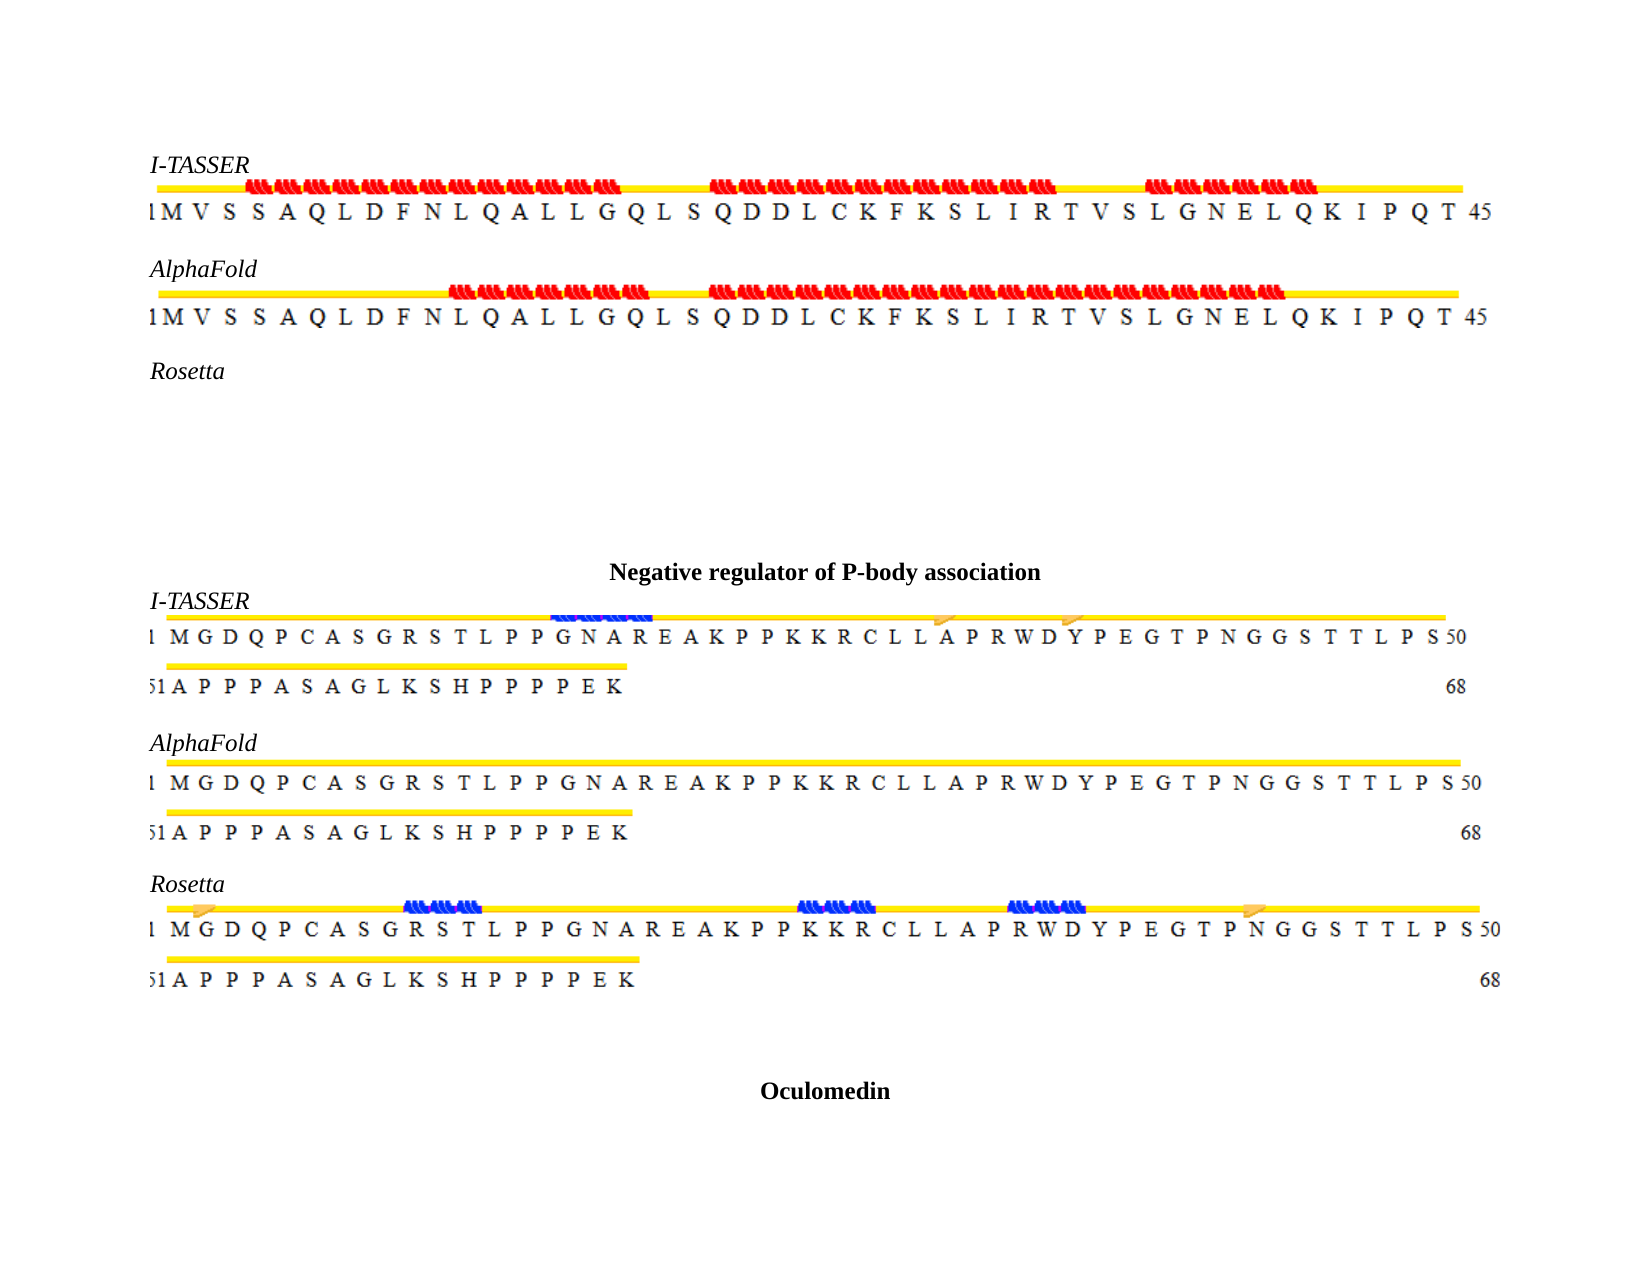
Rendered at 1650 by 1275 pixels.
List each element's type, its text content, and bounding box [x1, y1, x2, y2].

picture [150, 178, 1500, 225]
picture [150, 898, 1500, 991]
picture [150, 615, 1500, 700]
text AlphaFold [150, 728, 1500, 756]
text AlphaFold [150, 254, 1500, 282]
text Negative regulator of P-body association [150, 557, 1500, 586]
text I-TASSER [150, 586, 1500, 615]
text I-TASSER [150, 150, 1500, 178]
text Oculomedin [150, 1076, 1500, 1105]
picture [150, 282, 1500, 328]
picture [150, 756, 1500, 841]
text Rosetta [150, 869, 1500, 898]
text Rosetta [150, 356, 1500, 385]
